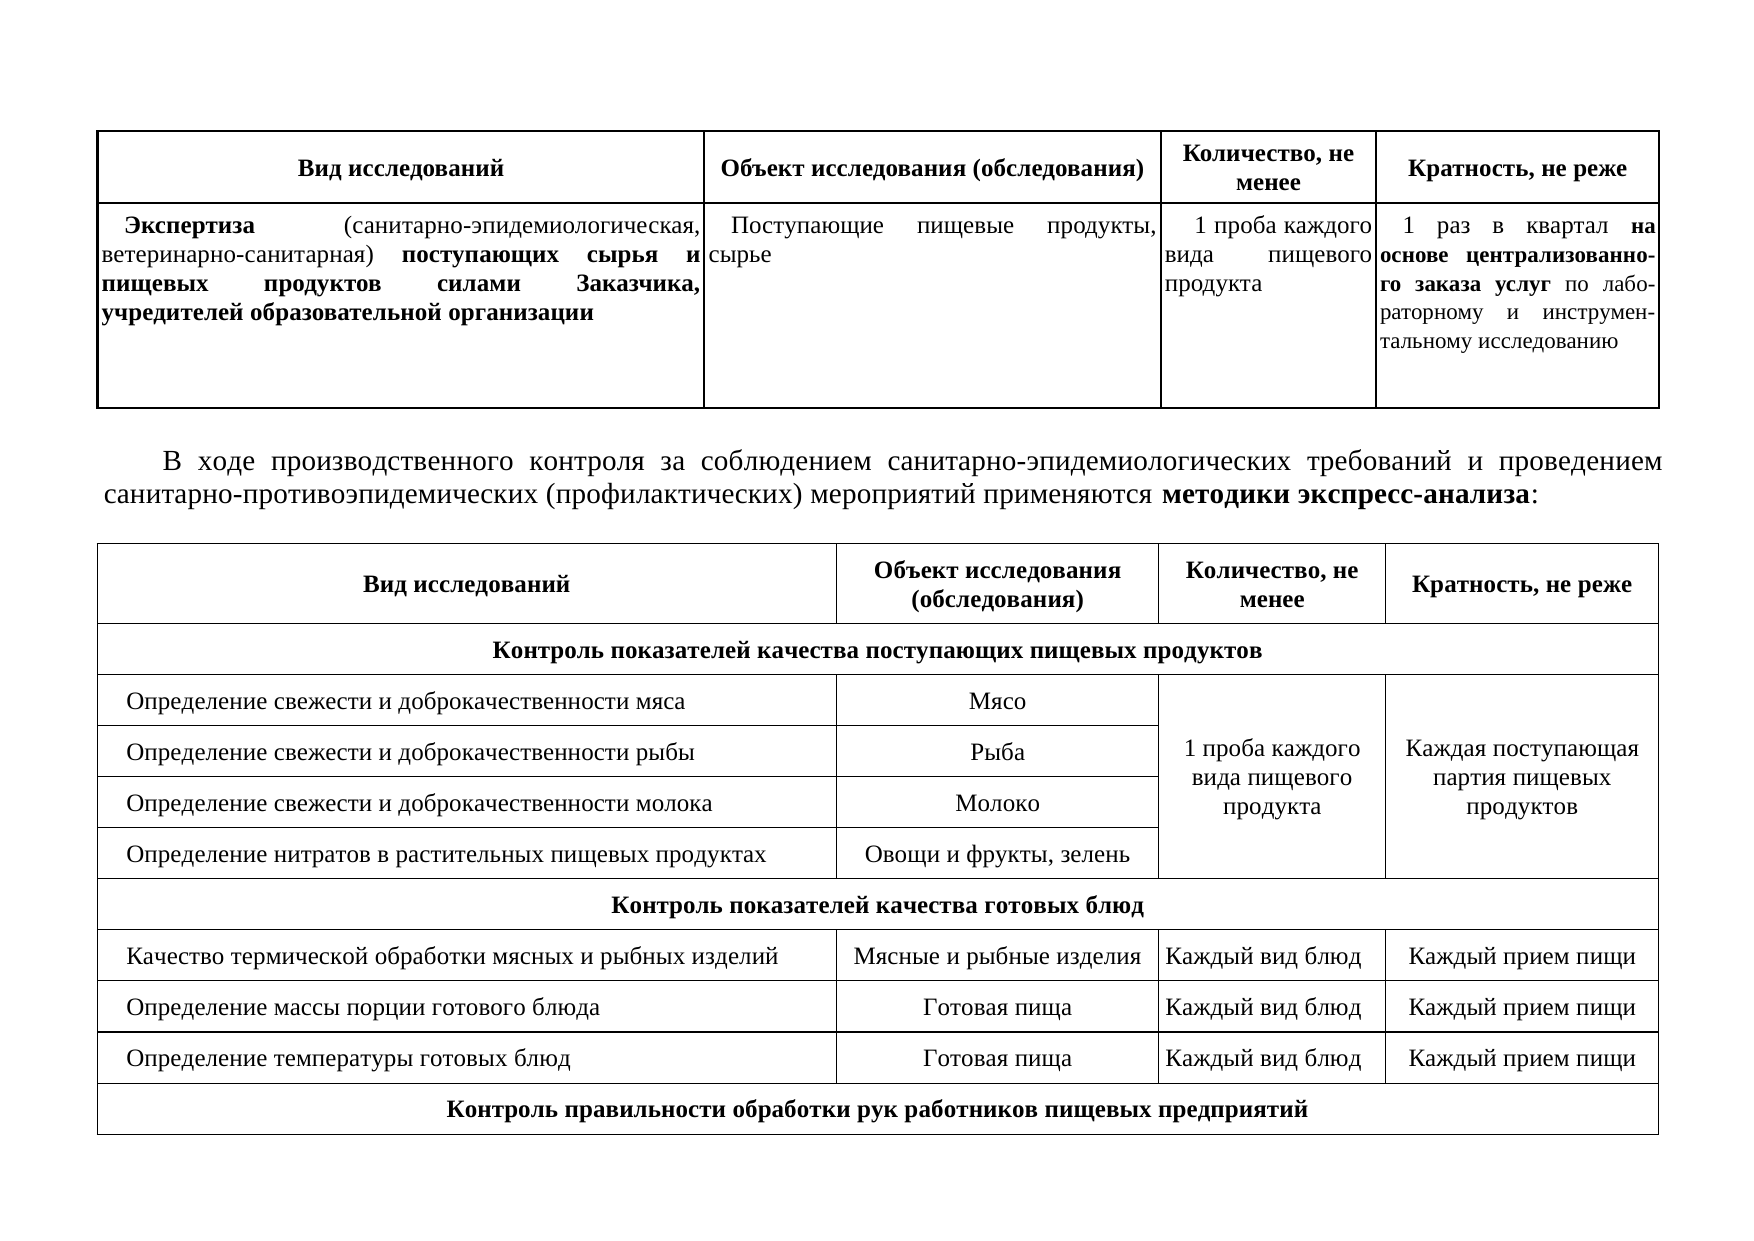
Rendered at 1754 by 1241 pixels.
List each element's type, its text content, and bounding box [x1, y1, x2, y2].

table_cell Определение массы порции готового блюда [98, 981, 836, 1031]
table_cell Молоко [837, 777, 1158, 827]
table_header Объект исследования (обследования) [705, 132, 1160, 202]
table_cell Экспертиза (санитарно-эпидемиологическая, ветеринарно-санитарная) поступающих сырья и пищевых продуктов силами Заказчика, учредителей образовательной организации [99, 204, 703, 407]
table_header Количество, не менее [1162, 132, 1375, 202]
table_header Вид исследований [99, 132, 703, 202]
table_cell Контроль показателей качества готовых блюд [98, 879, 1658, 929]
table_cell Каждая поступающая партия пищевых продуктов [1386, 675, 1658, 878]
table_cell Поступающие пищевые продукты, сырье [705, 204, 1160, 407]
table_cell Контроль правильности обработки рук работников пищевых предприятий [98, 1084, 1658, 1133]
table_cell 1 раз в квартал на основе централизованно-го заказа услуг по лабо-раторному и инструмен-тальному исследованию [1377, 204, 1658, 407]
table_cell Определение температуры готовых блюд [98, 1033, 836, 1082]
table_cell Каждый прием пищи [1386, 1033, 1658, 1082]
table_header Количество, не менее [1159, 544, 1385, 623]
table_header Вид исследований [98, 544, 836, 623]
table_header Объект исследования (обследования) [837, 544, 1158, 623]
table_cell Каждый прием пищи [1386, 930, 1658, 980]
table_cell Мясо [837, 675, 1158, 725]
table_cell 1 проба каждого вида пищевого продукта [1162, 204, 1375, 407]
table_cell 1 проба каждого вида пищевого продукта [1159, 675, 1385, 878]
table_cell Определение свежести и доброкачественности мяса [98, 675, 836, 725]
table_cell Каждый прием пищи [1386, 981, 1658, 1031]
table_cell Каждый вид блюд [1159, 930, 1385, 980]
table_cell Мясные и рыбные изделия [837, 930, 1158, 980]
table_header Кратность, не реже [1386, 544, 1658, 623]
table_cell Каждый вид блюд [1159, 981, 1385, 1031]
table_header Кратность, не реже [1377, 132, 1658, 202]
table_cell Определение нитратов в растительных пищевых продуктах [98, 828, 836, 878]
table_cell Контроль показателей качества поступающих пищевых продуктов [98, 624, 1658, 674]
table_cell Рыба [837, 726, 1158, 776]
text В ходе производственного контроля за соблюдением санитарно-эпидемиологических требований и проведением санитарно-противоэпидемических (профилактических) мероприятий применяются методики экспресс-анализа: [103, 443, 1665, 510]
table_cell Определение свежести и доброкачественности рыбы [98, 726, 836, 776]
table_cell Овощи и фрукты, зелень [837, 828, 1158, 878]
table_cell Готовая пища [837, 1033, 1158, 1082]
table_cell Готовая пища [837, 981, 1158, 1031]
table_cell Каждый вид блюд [1159, 1033, 1385, 1082]
table_cell Качество термической обработки мясных и рыбных изделий [98, 930, 836, 980]
table_cell Определение свежести и доброкачественности молока [98, 777, 836, 827]
